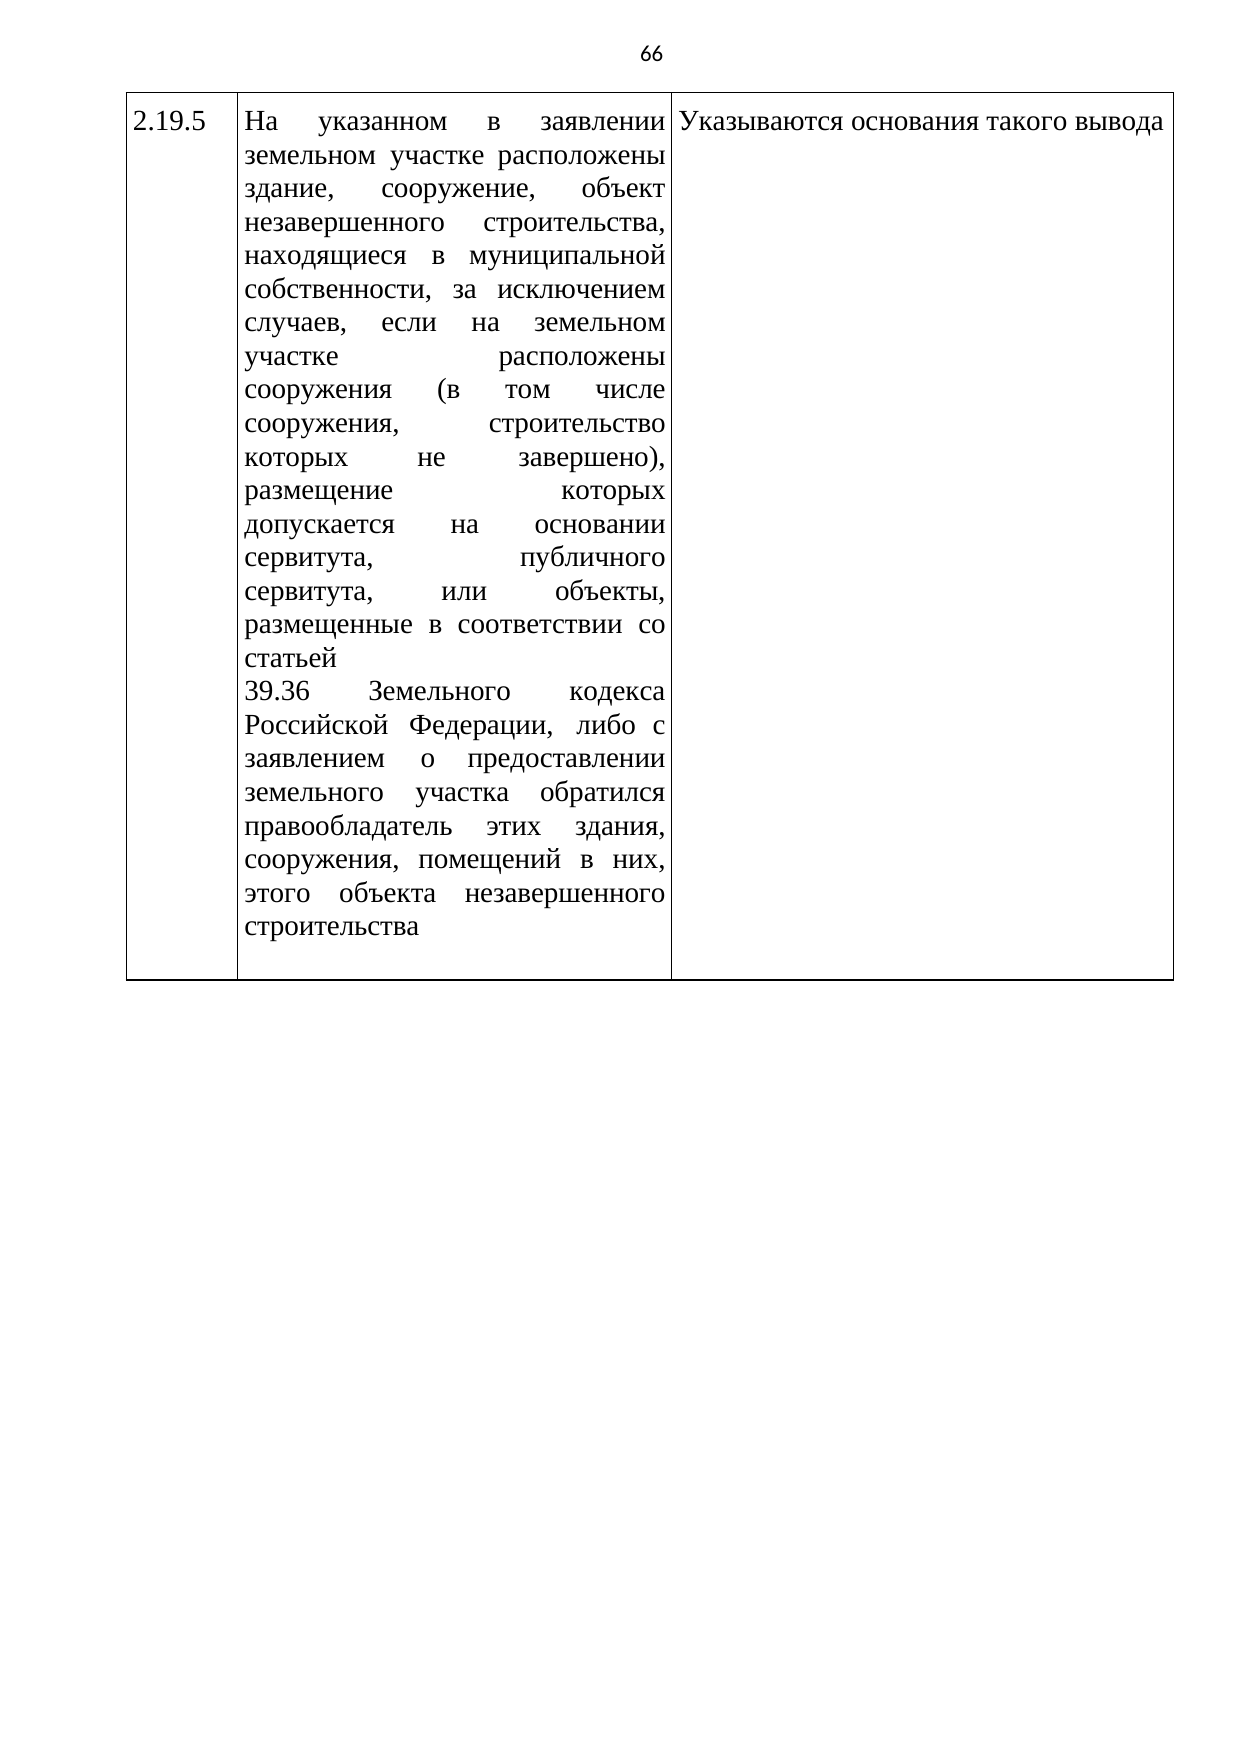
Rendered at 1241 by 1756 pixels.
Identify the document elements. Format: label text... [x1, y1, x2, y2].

table_cell Указываются основания такого вывода [672, 93, 1173, 979]
table_cell На указанном в заявлении земельном участке расположены здание, сооружение, объект незавершенного строительства, находящиеся в муниципальной собственности, за исключением случаев, если на земельном участке расположены сооружения (в том числе сооружения, строительство которых не завершено), размещение которых допускается на основании сервитута, публичного сервитута, или объекты, размещенные в соответствии со статьей 39.36 Земельного кодекса Российской Федерации, либо с заявлением о предоставлении земельного участка обратился правообладатель этих здания, сооружения, помещений в них, этого объекта незавершенного строительства [238, 93, 671, 979]
table_cell 2.19.5 [127, 93, 237, 979]
